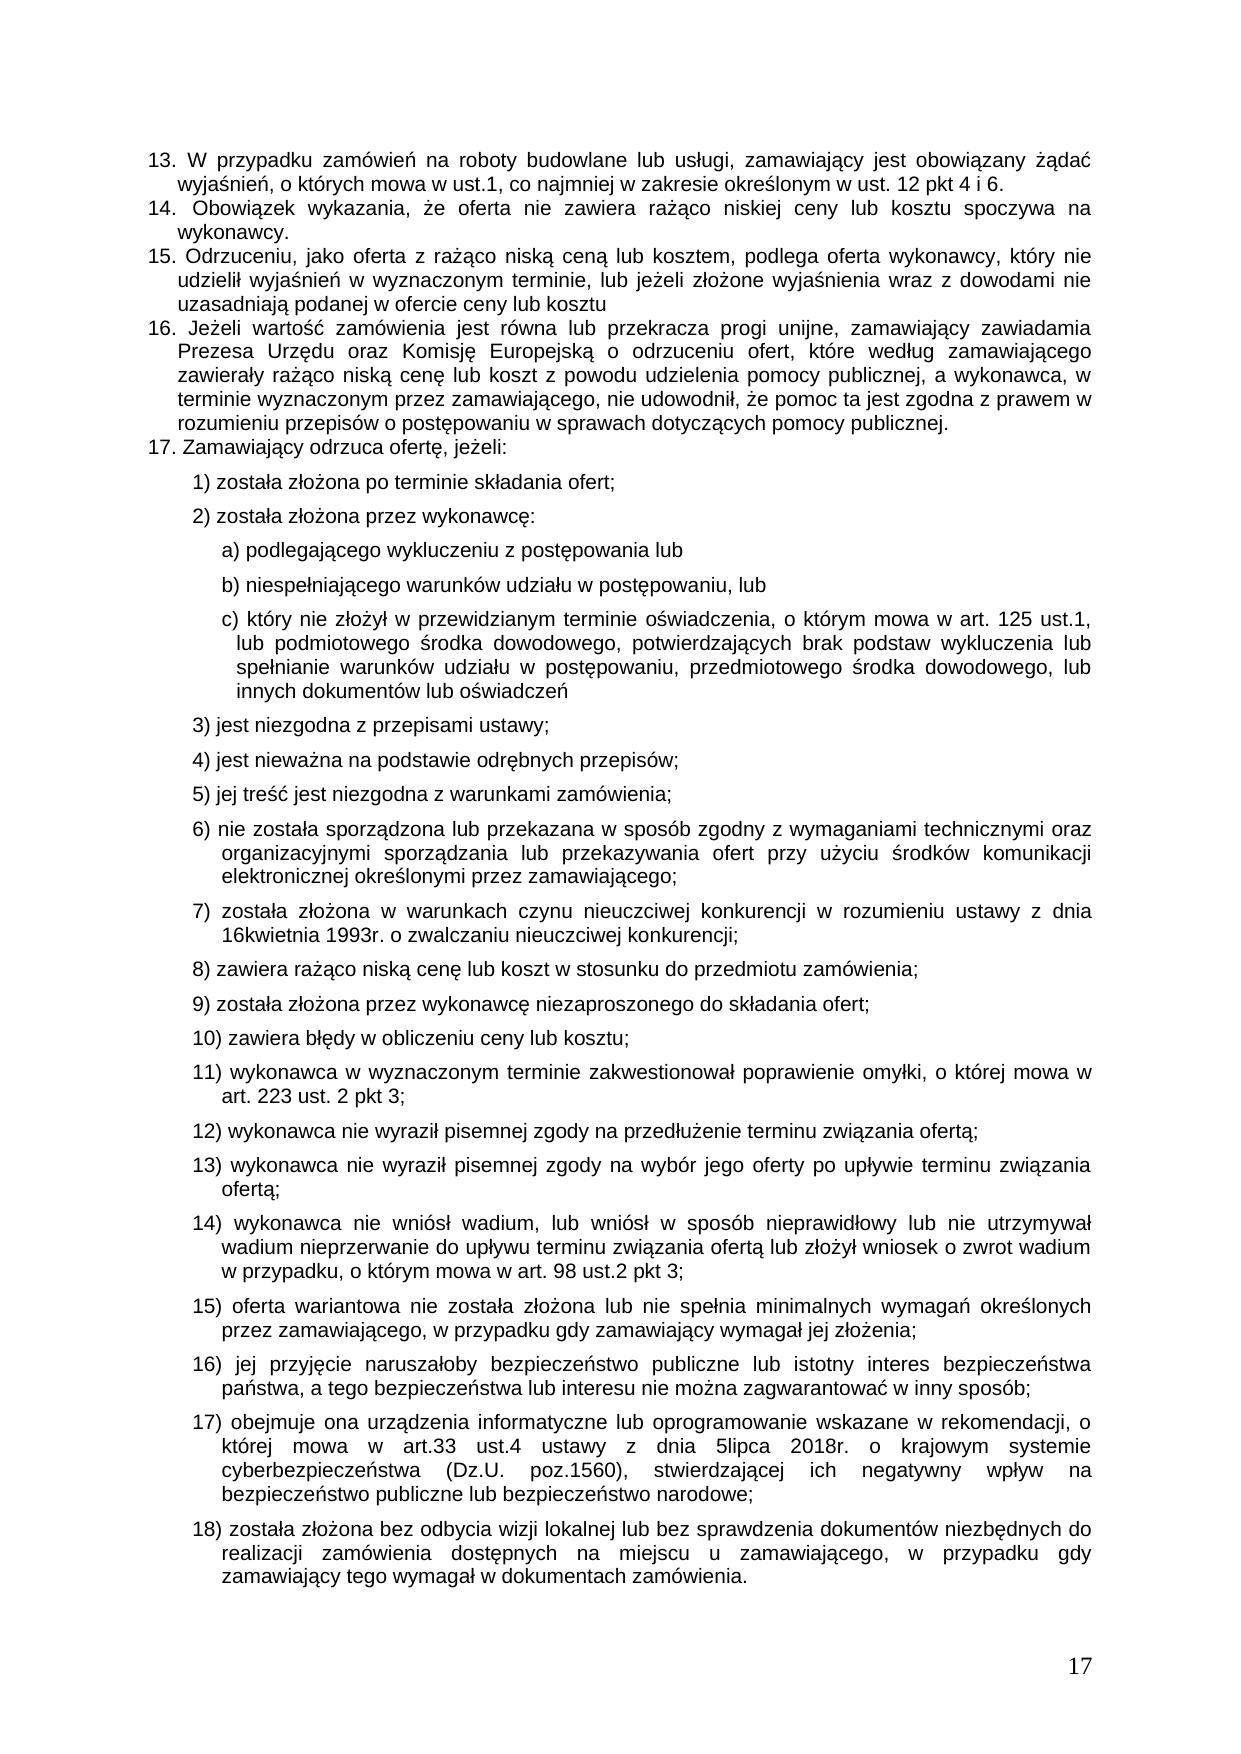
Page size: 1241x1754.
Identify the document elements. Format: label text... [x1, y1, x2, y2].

text 8) zawiera rażąco niską cenę lub koszt w stosunku do przedmiotu zamówienia; [192, 957, 1093, 981]
text 14. Obowiązek wykazania, że oferta nie zawiera rażąco niskiej ceny lub kosztu spoczywa na wykonawcy. [148, 196, 1093, 243]
text 12) wykonawca nie wyraził pisemnej zgody na przedłużenie terminu związania ofertą; [192, 1118, 1093, 1142]
text 16. Jeżeli wartość zamówienia jest równa lub przekracza progi unijne, zamawiający zawiadamia Prezesa Urzędu oraz Komisję Europejską o odrzuceniu ofert, które według zamawiającego zawierały rażąco niską cenę lub koszt z powodu udzielenia pomocy publicznej, a wykonawca, w terminie wyznaczonym przez zamawiającego, nie udowodnił, że pomoc ta jest zgodna z prawem w rozumieniu przepisów o postępowaniu w sprawach dotyczących pomocy publicznej. [148, 315, 1093, 435]
text 2) została złożona przez wykonawcę: [192, 504, 1093, 528]
text 14) wykonawca nie wniósł wadium, lub wniósł w sposób nieprawidłowy lub nie utrzymywał wadium nieprzerwanie do upływu terminu związania ofertą lub złożył wniosek o zwrot wadium w przypadku, o którym mowa w art. 98 ust.2 pkt 3; [192, 1211, 1093, 1283]
text 6) nie została sporządzona lub przekazana w sposób zgodny z wymaganiami technicznymi oraz organizacyjnymi sporządzania lub przekazywania ofert przy użyciu środków komunikacji elektronicznej określonymi przez zamawiającego; [192, 816, 1093, 888]
text 10) zawiera błędy w obliczeniu ceny lub kosztu; [192, 1026, 1093, 1050]
text 15. Odrzuceniu, jako oferta z rażąco niską ceną lub kosztem, podlega oferta wykonawcy, który nie udzielił wyjaśnień w wyznaczonym terminie, lub jeżeli złożone wyjaśnienia wraz z dowodami nie uzasadniają podanej w ofercie ceny lub kosztu [148, 243, 1093, 315]
text b) niespełniającego warunków udziału w postępowaniu, lub [221, 573, 1093, 597]
text 16) jej przyjęcie naruszałoby bezpieczeństwo publiczne lub istotny interes bezpieczeństwa państwa, a tego bezpieczeństwa lub interesu nie można zagwarantować w inny sposób; [192, 1352, 1093, 1400]
text 15) oferta wariantowa nie została złożona lub nie spełnia minimalnych wymagań określonych przez zamawiającego, w przypadku gdy zamawiający wymagał jej złożenia; [192, 1293, 1093, 1341]
text c) który nie złożył w przewidzianym terminie oświadczenia, o którym mowa w art. 125 ust.1, lub podmiotowego środka dowodowego, potwierdzających brak podstaw wykluczenia lub spełnianie warunków udziału w postępowaniu, przedmiotowego środka dowodowego, lub innych dokumentów lub oświadczeń [221, 607, 1093, 703]
text 1) została złożona po terminie składania ofert; [192, 469, 1093, 493]
text 7) została złożona w warunkach czynu nieuczciwej konkurencji w rozumieniu ustawy z dnia 16kwietnia 1993r. o zwalczaniu nieuczciwej konkurencji; [192, 899, 1093, 947]
text 18) została złożona bez odbycia wizji lokalnej lub bez sprawdzenia dokumentów niezbędnych do realizacji zamówienia dostępnych na miejscu u zamawiającego, w przypadku gdy zamawiający tego wymagał w dokumentach zamówienia. [192, 1516, 1093, 1588]
text 13) wykonawca nie wyraził pisemnej zgody na wybór jego oferty po upływie terminu związania ofertą; [192, 1153, 1093, 1201]
text 3) jest niezgodna z przepisami ustawy; [192, 713, 1093, 737]
text 4) jest nieważna na podstawie odrębnych przepisów; [192, 748, 1093, 772]
text 9) została złożona przez wykonawcę niezaproszonego do składania ofert; [192, 991, 1093, 1015]
text a) podlegającego wykluczeniu z postępowania lub [221, 538, 1093, 562]
text 13. W przypadku zamówień na roboty budowlane lub usługi, zamawiający jest obowiązany żądać wyjaśnień, o których mowa w ust.1, co najmniej w zakresie określonym w ust. 12 pkt 4 i 6. [148, 148, 1093, 196]
text 11) wykonawca w wyznaczonym terminie zakwestionował poprawienie omyłki, o której mowa w art. 223 ust. 2 pkt 3; [192, 1060, 1093, 1108]
text 5) jej treść jest niezgodna z warunkami zamówienia; [192, 782, 1093, 806]
text 17. Zamawiający odrzuca ofertę, jeżeli: [148, 435, 1093, 459]
text 17) obejmuje ona urządzenia informatyczne lub oprogramowanie wskazane w rekomendacji, o której mowa w art.33 ust.4 ustawy z dnia 5lipca 2018r. o krajowym systemie cyberbezpieczeństwa (Dz.U. poz.1560), stwierdzającej ich negatywny wpływ na bezpieczeństwo publiczne lub bezpieczeństwo narodowe; [192, 1410, 1093, 1506]
